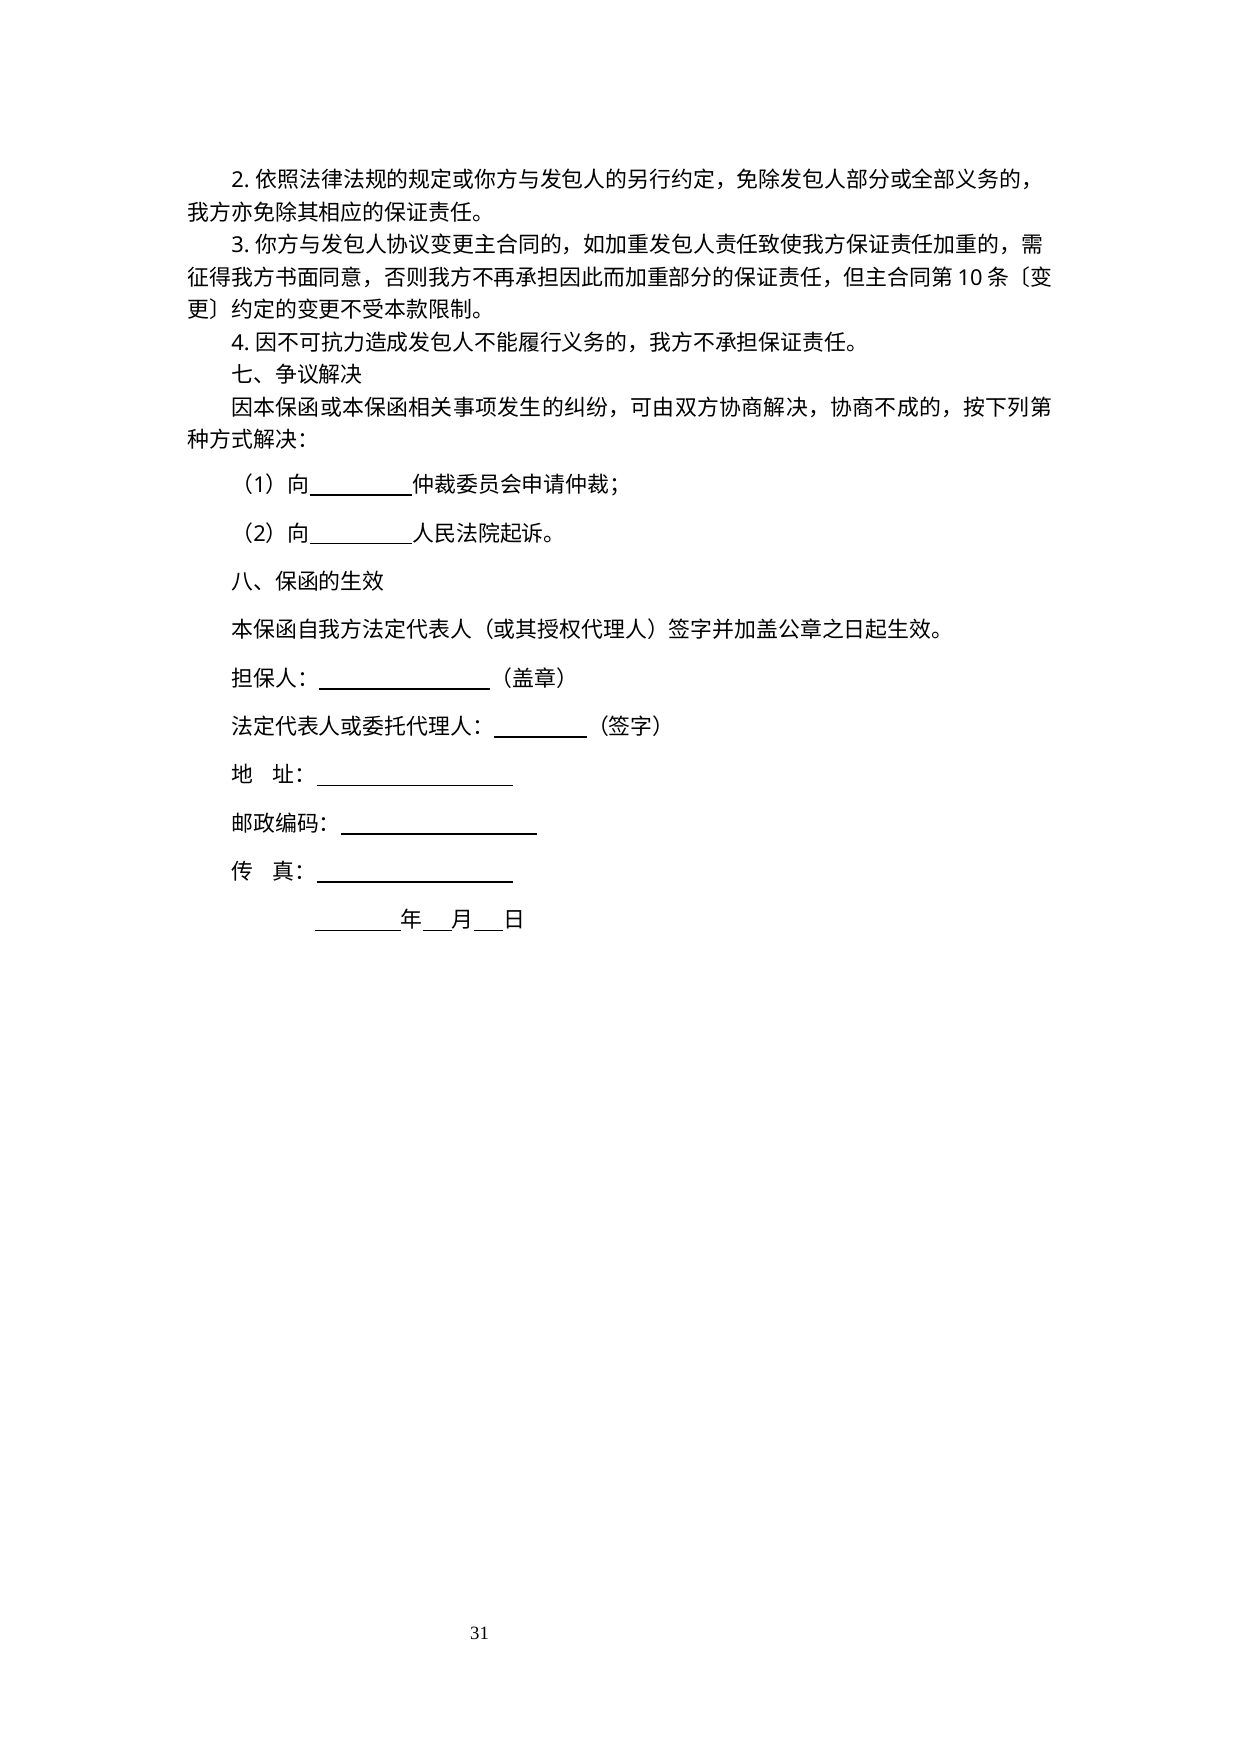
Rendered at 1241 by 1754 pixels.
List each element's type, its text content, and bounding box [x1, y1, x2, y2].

text 八、保函的生效 [187, 564, 1053, 596]
text 传 真： [187, 854, 1053, 886]
text （2）向 人民法院起诉。 [187, 515, 1053, 548]
text 法定代表人或委托代理人： （签字） [187, 709, 928, 741]
text 4. 因不可抗力造成发包人不能履行义务的，我方不承担保证责任。 [187, 324, 1053, 357]
text （1）向 仲裁委员会申请仲裁； [187, 467, 1053, 499]
text 2. 依照法律法规的规定或你方与发包人的另行约定，免除发包人部分或全部义务的，我方亦免除其相应的保证责任。 [187, 162, 1053, 227]
text 年 月 日 [187, 902, 1037, 934]
text 3. 你方与发包人协议变更主合同的，如加重发包人责任致使我方保证责任加重的，需征得我方书面同意，否则我方不再承担因此而加重部分的保证责任，但主合同第10条〔变更〕约定的变更不受本款限制。 [187, 227, 1053, 324]
text 七、争议解决 [187, 357, 1053, 389]
text 本保函自我方法定代表人（或其授权代理人）签字并加盖公章之日起生效。 [187, 612, 1053, 644]
text 地 址： [187, 757, 1053, 789]
text 担保人： （盖章） [187, 660, 990, 693]
text 邮政编码： [187, 805, 1053, 838]
text 因本保函或本保函相关事项发生的纠纷，可由双方协商解决，协商不成的，按下列第 种方式解决： [187, 389, 1053, 454]
